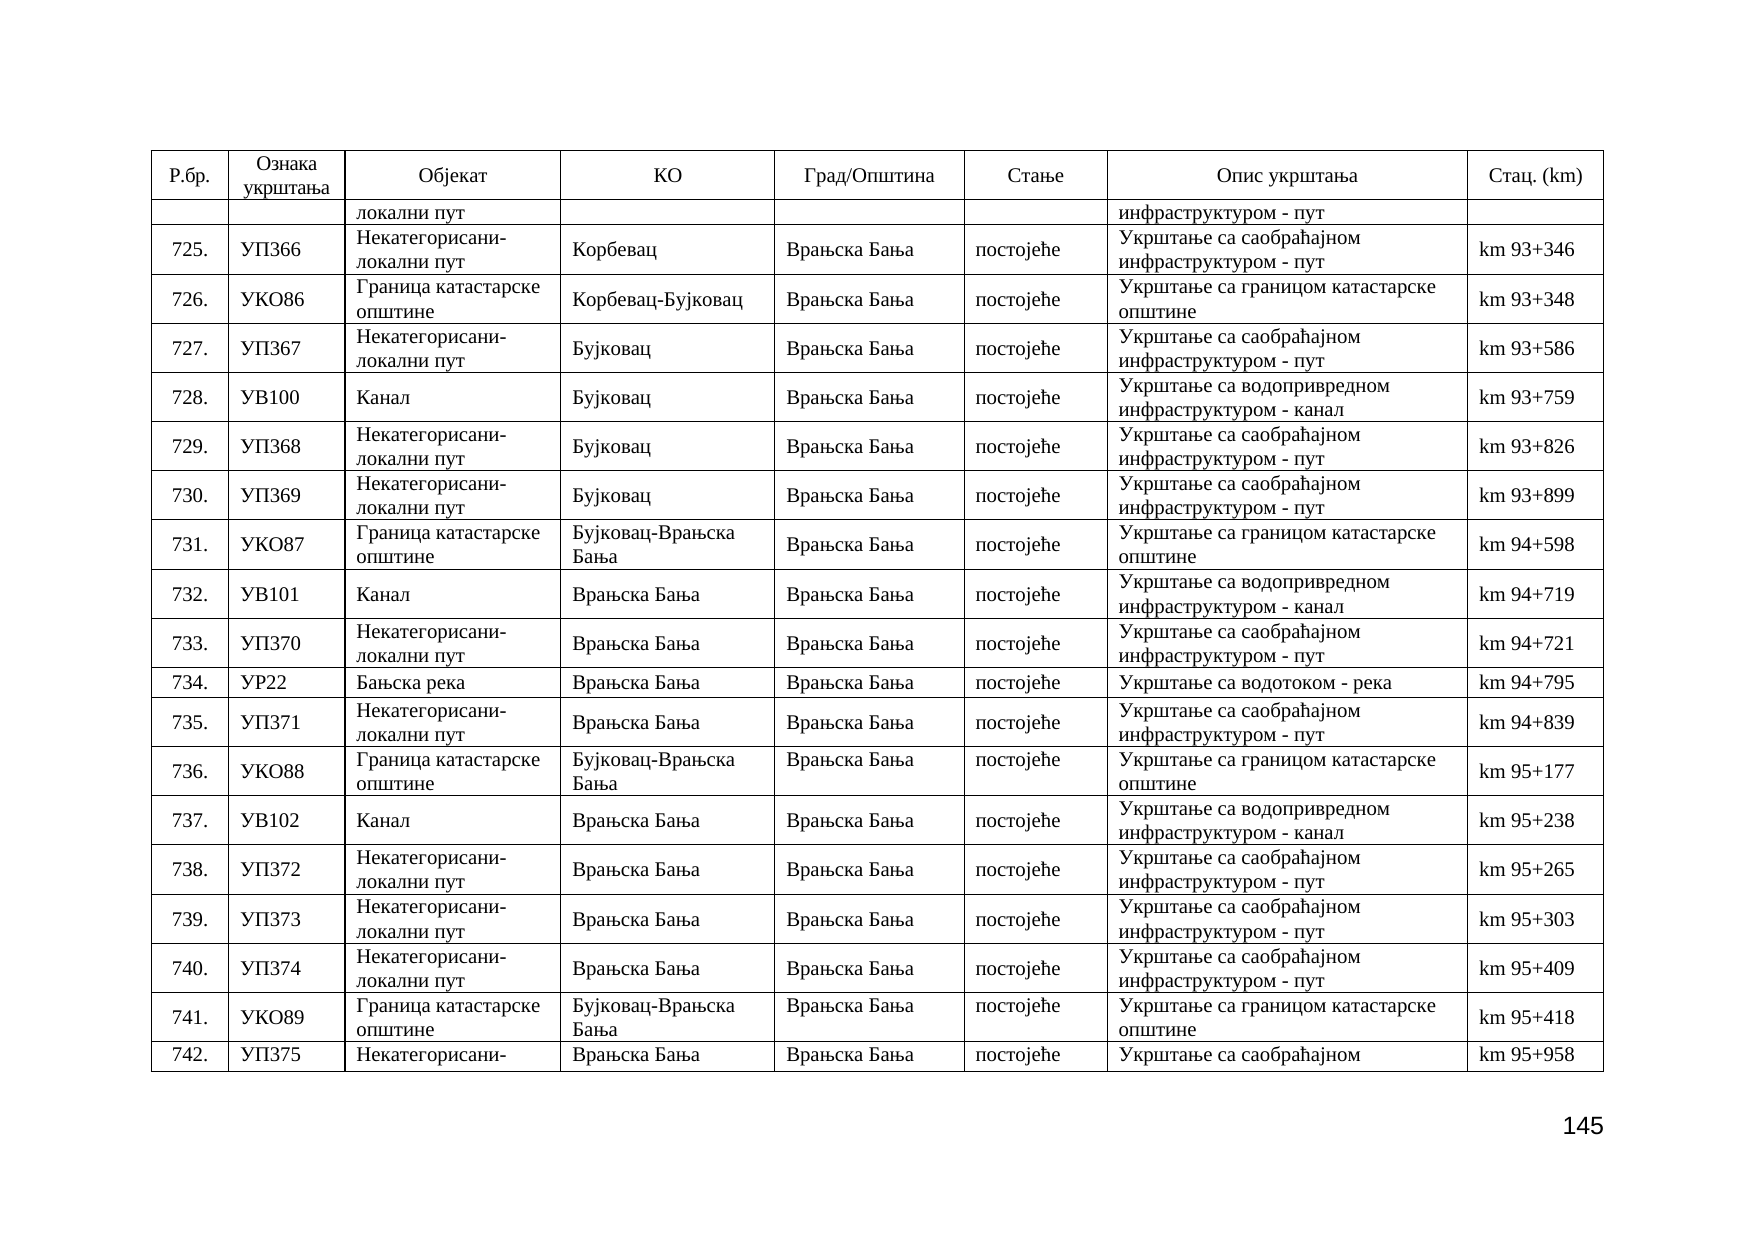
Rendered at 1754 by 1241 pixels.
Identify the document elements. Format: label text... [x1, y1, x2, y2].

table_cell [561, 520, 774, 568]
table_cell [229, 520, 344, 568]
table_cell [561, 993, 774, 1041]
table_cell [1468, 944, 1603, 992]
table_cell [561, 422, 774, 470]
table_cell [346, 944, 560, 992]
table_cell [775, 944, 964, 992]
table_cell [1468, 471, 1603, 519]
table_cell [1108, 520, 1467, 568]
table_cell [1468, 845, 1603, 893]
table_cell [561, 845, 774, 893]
table_header Стање [965, 151, 1107, 199]
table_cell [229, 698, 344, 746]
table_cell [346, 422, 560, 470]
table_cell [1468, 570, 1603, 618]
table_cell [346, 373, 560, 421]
table_header Објекат [346, 151, 560, 199]
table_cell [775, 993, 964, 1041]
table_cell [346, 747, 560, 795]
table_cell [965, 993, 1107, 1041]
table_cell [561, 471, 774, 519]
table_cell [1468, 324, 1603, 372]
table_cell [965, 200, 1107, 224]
table_header Ознака укрштања [229, 151, 344, 199]
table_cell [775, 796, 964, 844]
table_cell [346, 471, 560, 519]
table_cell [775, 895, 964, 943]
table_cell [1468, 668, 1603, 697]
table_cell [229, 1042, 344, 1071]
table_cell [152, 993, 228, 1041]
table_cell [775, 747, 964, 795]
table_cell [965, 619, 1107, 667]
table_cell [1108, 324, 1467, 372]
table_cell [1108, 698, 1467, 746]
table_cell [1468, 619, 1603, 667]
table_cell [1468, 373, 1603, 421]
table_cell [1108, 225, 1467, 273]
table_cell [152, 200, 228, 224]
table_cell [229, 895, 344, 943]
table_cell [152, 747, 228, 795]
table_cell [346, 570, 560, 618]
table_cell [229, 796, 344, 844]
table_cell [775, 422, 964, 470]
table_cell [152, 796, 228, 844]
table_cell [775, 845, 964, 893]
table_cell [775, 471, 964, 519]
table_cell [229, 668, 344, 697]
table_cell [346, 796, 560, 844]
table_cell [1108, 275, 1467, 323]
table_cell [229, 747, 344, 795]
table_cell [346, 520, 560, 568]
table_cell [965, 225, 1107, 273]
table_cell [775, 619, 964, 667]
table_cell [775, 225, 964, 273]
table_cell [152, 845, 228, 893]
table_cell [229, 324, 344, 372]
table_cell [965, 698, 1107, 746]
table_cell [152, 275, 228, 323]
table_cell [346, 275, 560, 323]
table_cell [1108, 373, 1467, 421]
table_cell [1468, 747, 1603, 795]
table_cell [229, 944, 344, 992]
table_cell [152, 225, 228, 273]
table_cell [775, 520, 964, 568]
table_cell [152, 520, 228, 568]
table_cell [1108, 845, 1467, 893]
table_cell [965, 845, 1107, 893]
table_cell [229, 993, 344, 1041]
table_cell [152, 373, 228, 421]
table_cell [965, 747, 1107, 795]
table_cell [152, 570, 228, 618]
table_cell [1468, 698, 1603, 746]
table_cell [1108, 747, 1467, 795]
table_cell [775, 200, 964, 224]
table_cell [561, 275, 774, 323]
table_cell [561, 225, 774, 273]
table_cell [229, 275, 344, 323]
table_header Град/Општина [775, 151, 964, 199]
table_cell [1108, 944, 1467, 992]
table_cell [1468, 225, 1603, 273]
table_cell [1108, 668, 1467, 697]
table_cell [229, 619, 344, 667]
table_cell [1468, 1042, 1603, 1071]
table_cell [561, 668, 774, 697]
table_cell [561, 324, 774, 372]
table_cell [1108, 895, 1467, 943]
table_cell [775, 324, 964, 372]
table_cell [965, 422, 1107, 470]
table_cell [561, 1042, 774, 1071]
table_header Р.бр. [152, 151, 228, 199]
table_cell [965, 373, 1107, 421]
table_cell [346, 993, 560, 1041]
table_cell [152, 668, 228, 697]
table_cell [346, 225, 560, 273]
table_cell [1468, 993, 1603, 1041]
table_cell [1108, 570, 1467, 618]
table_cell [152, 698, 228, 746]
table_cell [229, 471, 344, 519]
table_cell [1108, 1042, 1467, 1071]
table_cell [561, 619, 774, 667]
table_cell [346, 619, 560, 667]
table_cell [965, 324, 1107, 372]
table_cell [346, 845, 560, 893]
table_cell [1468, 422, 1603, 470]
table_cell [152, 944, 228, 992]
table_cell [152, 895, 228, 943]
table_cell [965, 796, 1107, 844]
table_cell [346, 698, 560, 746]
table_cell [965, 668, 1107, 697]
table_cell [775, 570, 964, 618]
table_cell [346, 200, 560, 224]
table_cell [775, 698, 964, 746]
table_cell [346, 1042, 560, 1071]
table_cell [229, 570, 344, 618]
table_header Опис укрштања [1108, 151, 1467, 199]
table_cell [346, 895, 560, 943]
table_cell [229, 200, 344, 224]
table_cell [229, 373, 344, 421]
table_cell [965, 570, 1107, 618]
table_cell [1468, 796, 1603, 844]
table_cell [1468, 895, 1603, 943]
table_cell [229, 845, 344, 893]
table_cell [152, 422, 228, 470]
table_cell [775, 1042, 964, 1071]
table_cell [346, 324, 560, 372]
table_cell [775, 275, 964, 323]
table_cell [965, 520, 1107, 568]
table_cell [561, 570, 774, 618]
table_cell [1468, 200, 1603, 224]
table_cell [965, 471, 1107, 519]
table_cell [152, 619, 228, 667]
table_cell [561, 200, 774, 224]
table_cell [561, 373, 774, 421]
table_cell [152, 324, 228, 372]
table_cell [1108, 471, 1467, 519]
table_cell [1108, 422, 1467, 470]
table_header Стац. (km) [1468, 151, 1603, 199]
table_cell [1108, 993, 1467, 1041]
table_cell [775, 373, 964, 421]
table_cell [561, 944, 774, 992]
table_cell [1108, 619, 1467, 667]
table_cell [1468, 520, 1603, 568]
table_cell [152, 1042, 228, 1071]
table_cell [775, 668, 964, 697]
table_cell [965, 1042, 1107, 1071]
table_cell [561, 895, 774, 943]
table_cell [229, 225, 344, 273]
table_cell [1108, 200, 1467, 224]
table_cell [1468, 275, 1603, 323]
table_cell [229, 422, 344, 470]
table_header КО [561, 151, 774, 199]
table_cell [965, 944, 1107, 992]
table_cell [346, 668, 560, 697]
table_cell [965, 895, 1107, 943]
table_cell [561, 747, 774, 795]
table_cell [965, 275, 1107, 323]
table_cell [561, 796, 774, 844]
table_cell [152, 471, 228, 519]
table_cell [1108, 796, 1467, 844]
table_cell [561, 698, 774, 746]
